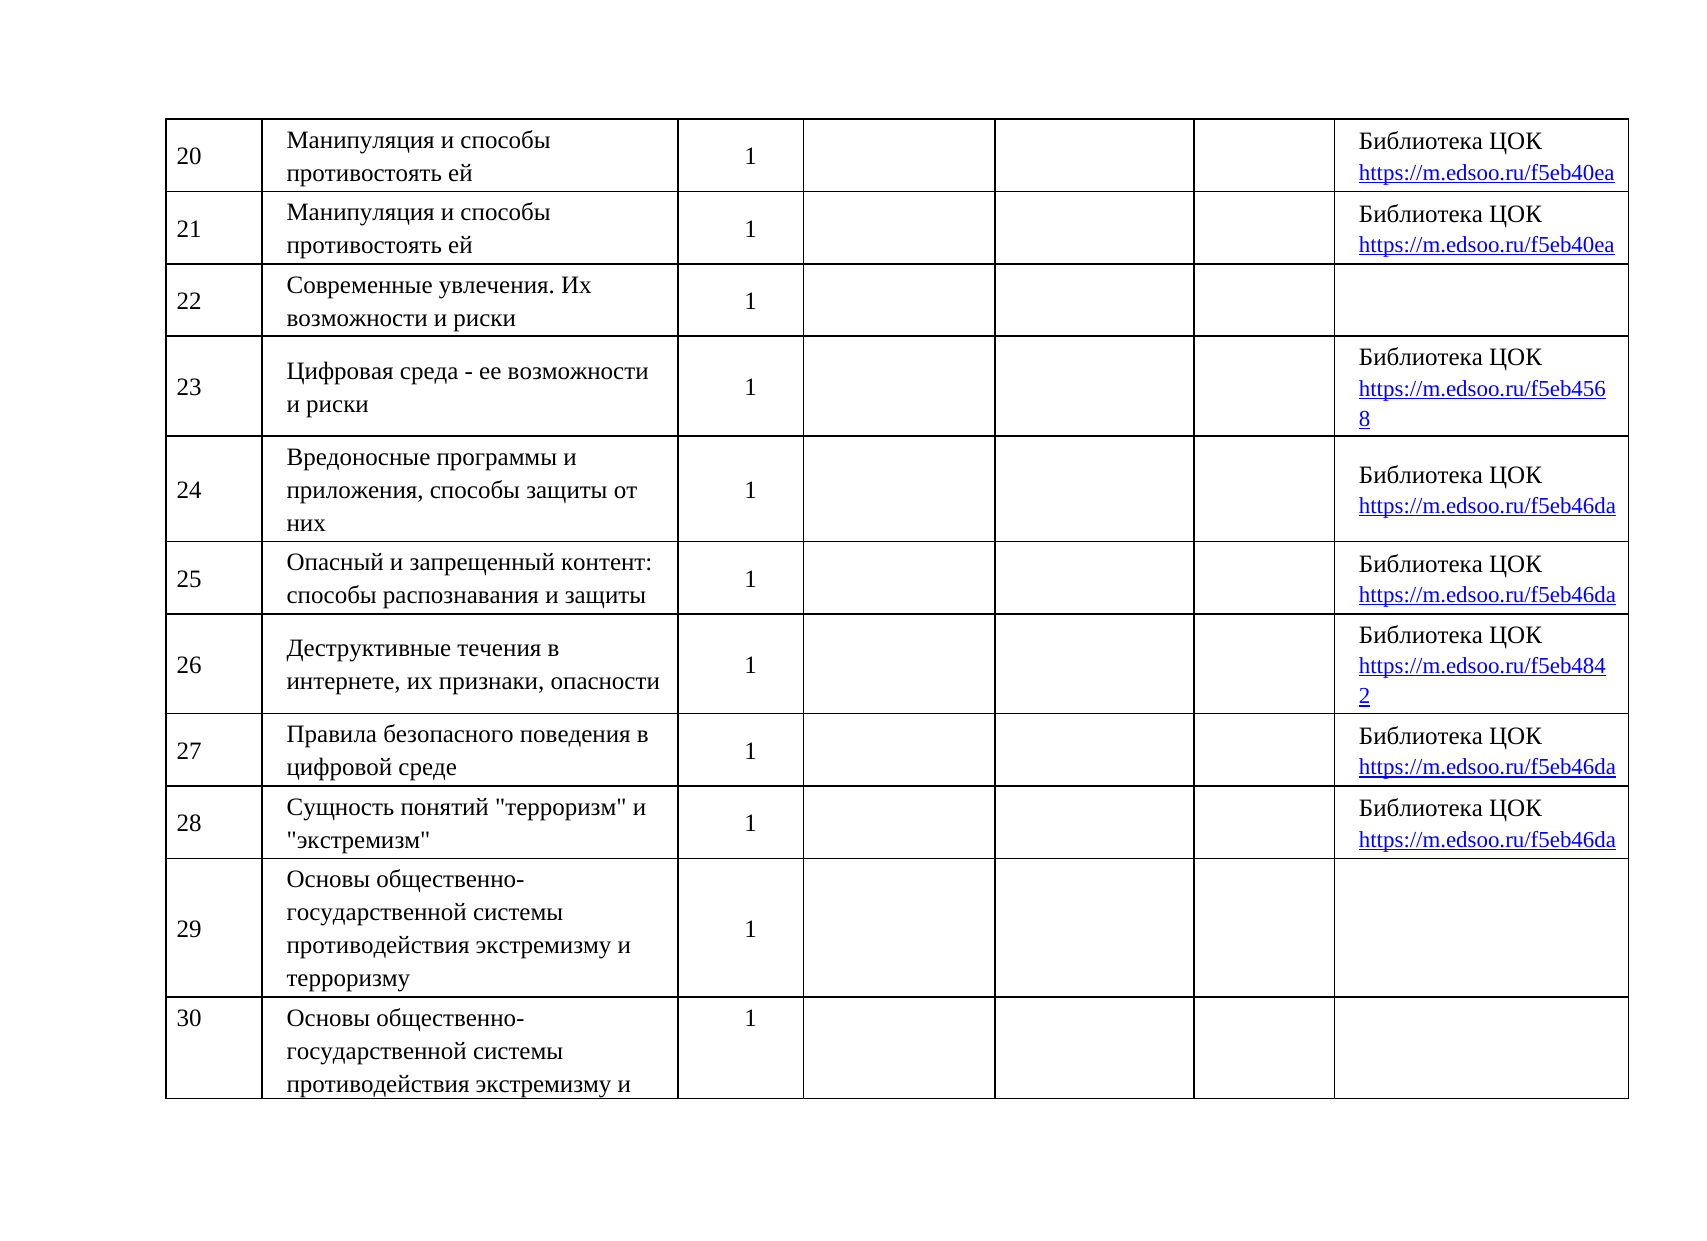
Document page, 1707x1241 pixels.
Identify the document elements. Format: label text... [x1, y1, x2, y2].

table_cell Библиотека ЦОК https://m.edsoo.ru/f5eb46da [1335, 437, 1628, 541]
table_cell [804, 120, 994, 191]
table_cell [804, 859, 994, 996]
table_cell [1195, 192, 1334, 263]
table_cell [804, 265, 994, 335]
table_cell [804, 714, 994, 785]
table_cell 22 [167, 265, 261, 335]
table_cell [1195, 998, 1334, 1097]
table_cell 21 [167, 192, 261, 263]
table_cell [804, 998, 994, 1097]
table_cell [1195, 542, 1334, 613]
table_cell 1 [679, 192, 803, 263]
table_cell [804, 337, 994, 435]
table_cell [996, 120, 1193, 191]
table_cell Цифровая среда - ее возможности и риски [263, 337, 677, 435]
table_cell [996, 437, 1193, 541]
table_cell [804, 192, 994, 263]
table_cell [996, 859, 1193, 996]
table_cell 24 [167, 437, 261, 541]
table_cell 1 [679, 787, 803, 857]
table_cell [1335, 859, 1628, 996]
table_cell Библиотека ЦОК https://m.edsoo.ru/f5eb40ea [1335, 120, 1628, 191]
table_cell [996, 265, 1193, 335]
table_cell [804, 787, 994, 857]
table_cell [263, 998, 677, 1097]
table_cell [996, 192, 1193, 263]
table_cell Правила безопасного поведения в цифровой среде [263, 714, 677, 785]
table_cell 1 [679, 265, 803, 335]
table_cell Библиотека ЦОК https://m.edsoo.ru/f5eb40ea [1335, 192, 1628, 263]
table_cell 29 [167, 859, 261, 996]
table_cell [1195, 337, 1334, 435]
table_cell 1 [679, 714, 803, 785]
table_cell [804, 615, 994, 713]
table_cell [804, 542, 994, 613]
table_cell 1 [679, 437, 803, 541]
table_cell 30 [167, 998, 261, 1097]
table_cell [1195, 265, 1334, 335]
table_cell Манипуляция и способы противостоять ей [263, 120, 677, 191]
table_cell [996, 615, 1193, 713]
table_cell [1195, 714, 1334, 785]
table_cell 1 [679, 615, 803, 713]
table_cell Современные увлечения. Их возможности и риски [263, 265, 677, 335]
table_cell 20 [167, 120, 261, 191]
table_cell [1195, 120, 1334, 191]
table_cell [1195, 437, 1334, 541]
table_cell 1 [679, 120, 803, 191]
table_cell Библиотека ЦОК https://m.edsoo.ru/f5eb46da [1335, 542, 1628, 613]
table_cell 27 [167, 714, 261, 785]
table_cell [1195, 615, 1334, 713]
table_cell Манипуляция и способы противостоять ей [263, 192, 677, 263]
table_cell 1 [679, 337, 803, 435]
table_cell [996, 998, 1193, 1097]
table_cell 28 [167, 787, 261, 857]
table_cell [1195, 859, 1334, 996]
table_cell [1335, 998, 1628, 1097]
table_cell 1 [679, 859, 803, 996]
table_cell Опасный и запрещенный контент: способы распознавания и защиты [263, 542, 677, 613]
table_cell [804, 437, 994, 541]
table_cell [1335, 265, 1628, 335]
table_cell Вредоносные программы и приложения, способы защиты от них [263, 437, 677, 541]
table_cell Библиотека ЦОК https://m.edsoo.ru/f5eb46da [1335, 714, 1628, 785]
table_cell [996, 542, 1193, 613]
table_cell [996, 787, 1193, 857]
table_cell 1 [679, 542, 803, 613]
table_cell Деструктивные течения в интернете, их признаки, опасности [263, 615, 677, 713]
table_cell Библиотека ЦОК https://m.edsoo.ru/f5eb46da [1335, 787, 1628, 857]
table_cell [263, 859, 677, 996]
table_cell [1195, 787, 1334, 857]
table_cell 23 [167, 337, 261, 435]
table_cell 1 [679, 998, 803, 1097]
table_cell 26 [167, 615, 261, 713]
table_cell Библиотека ЦОК https://m.edsoo.ru/f5eb4842 [1335, 615, 1628, 713]
table_cell 25 [167, 542, 261, 613]
table_cell [996, 714, 1193, 785]
table_cell Сущность понятий "терроризм" и "экстремизм" [263, 787, 677, 857]
table_cell Библиотека ЦОК https://m.edsoo.ru/f5eb4568 [1335, 337, 1628, 435]
table_cell [996, 337, 1193, 435]
